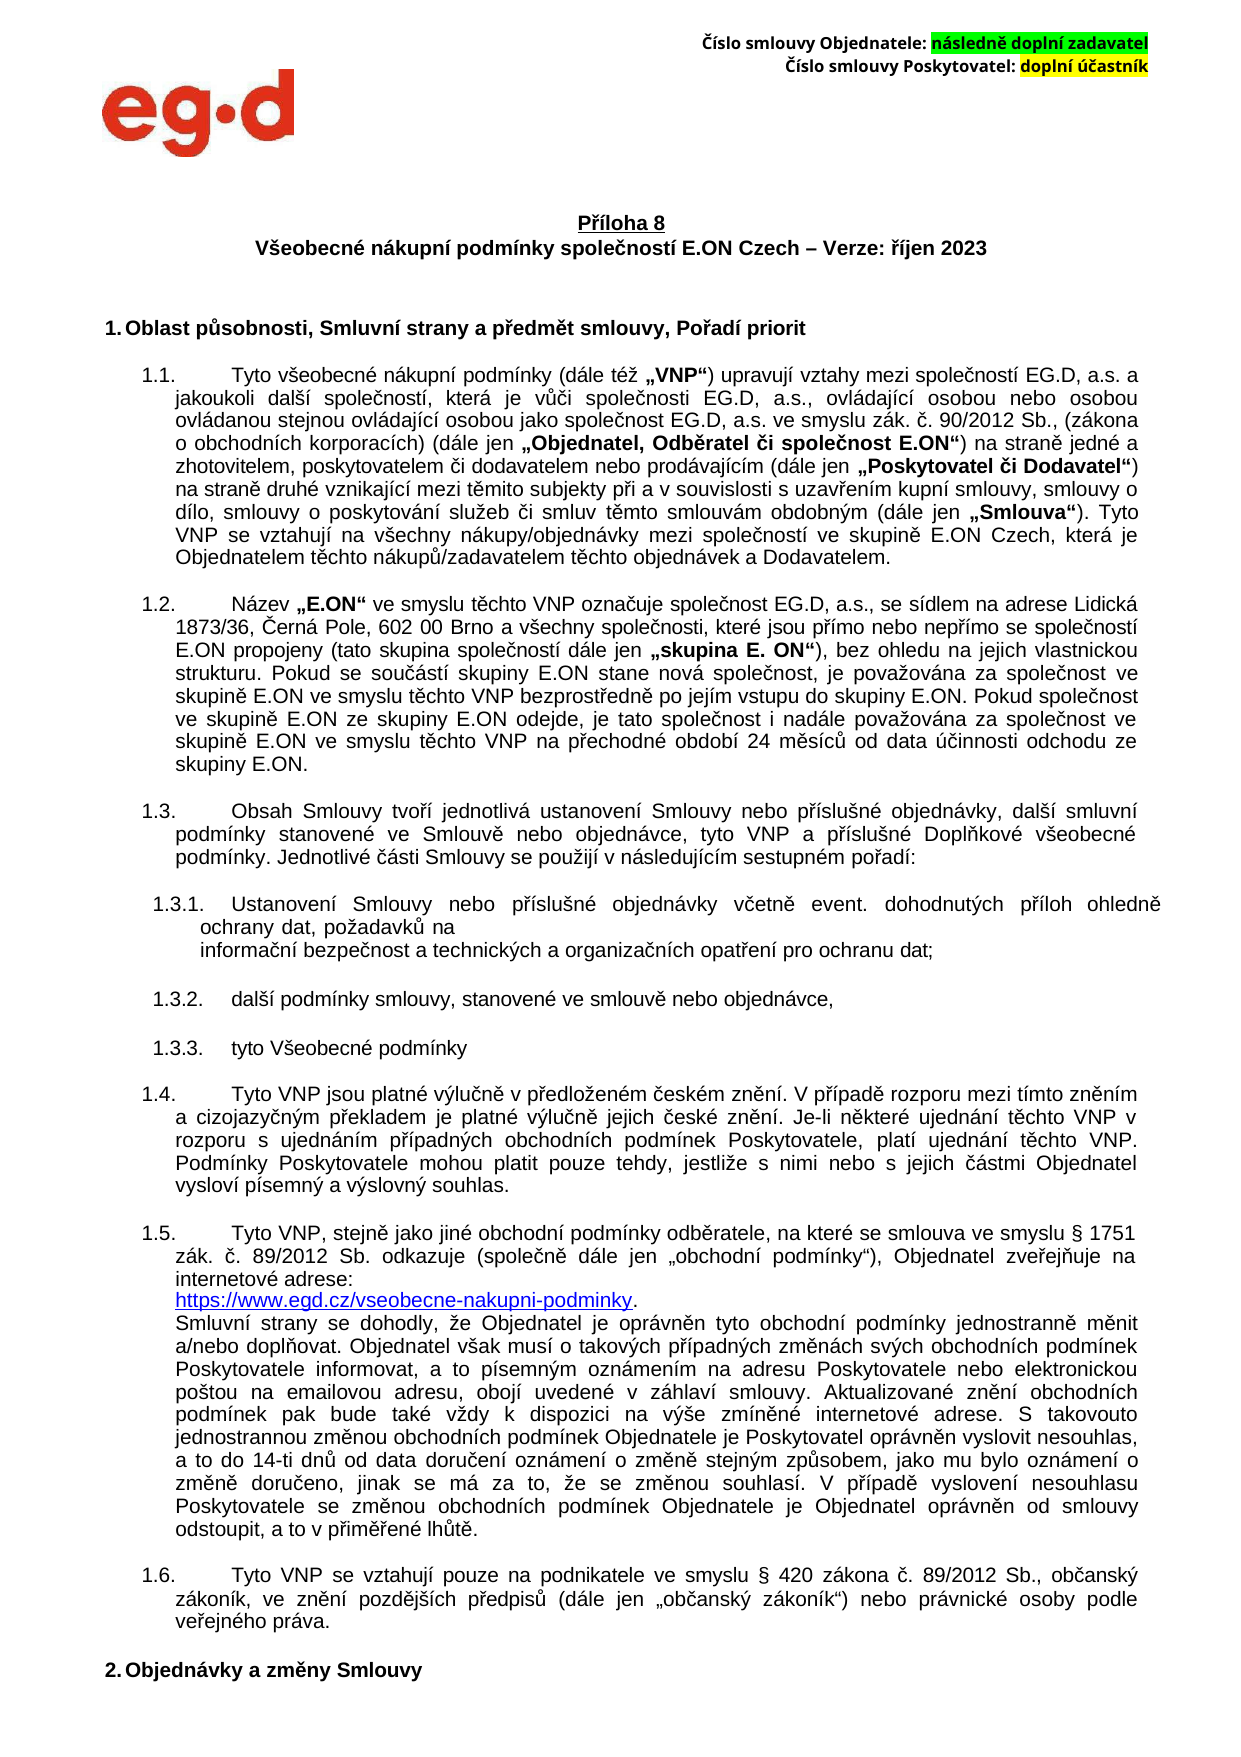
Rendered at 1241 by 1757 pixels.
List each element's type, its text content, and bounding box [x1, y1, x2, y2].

subtitle Oblast působnosti, Smluvní strany a předmět smlouvy, Pořadí priorit [104, 316, 1161, 340]
text Smluvní strany se dohodly, že Objednatel je oprávněn tyto obchodní podmínky jednostranně měnit a/nebo doplňovat. Objednatel však musí o takových případných změnách svých obchodních podmínek Poskytovatele informovat, a to písemným oznámením na adresu Poskytovatele nebo elektronickou poštou na emailovou adresu, obojí uvedené v záhlaví smlouvy. Aktualizované znění obchodních podmínek pak bude také vždy k dispozici na výše zmíněné internetové adrese. S takovouto jednostrannou změnou obchodních podmínek Objednatele je Poskytovatel oprávněn vyslovit nesouhlas, a to do 14-ti dnů od data doručení oznámení o změně stejným způsobem, jako mu bylo oznámení o změně doručeno, jinak se má za to, že se změnou souhlasí. V případě vyslovení nesouhlasu Poskytovatele se změnou obchodních podmínek Objednatele je Objednatel oprávněn od smlouvy odstoupit, a to v přiměřené lhůtě. [175, 1312, 1139, 1540]
text informační bezpečnost a technických a organizačních opatření pro ochranu dat; [200, 939, 1161, 962]
list Název „E.ON“ ve smyslu těchto VNP označuje společnost EG.D, a.s., se sídlem na adrese Lidická 1873/36, Černá Pole, 602 00 Brno a všechny společnosti, které jsou přímo nebo nepřímo se společností E.ON propojeny (tato skupina společností dále jen „skupina E. ON“), bez ohledu na jejich vlastnickou strukturu. Pokud se součástí skupiny E.ON stane nová společnost, je považována za společnost ve skupině E.ON ve smyslu těchto VNP bezprostředně po jejím vstupu do skupiny E.ON. Pokud společnost ve skupině E.ON ze skupiny E.ON odejde, je tato společnost i nadále považována za společnost ve skupině E.ON ve smyslu těchto VNP na přechodné období 24 měsíců od data účinnosti odchodu ze skupiny E.ON. [141, 594, 1138, 776]
picture [102, 69, 294, 157]
subtitle Objednávky a změny Smlouvy [104, 1657, 1161, 1681]
list Tyto VNP se vztahují pouze na podnikatele ve smyslu § 420 zákona č. 89/2012 Sb., občanský zákoník, ve znění pozdějších předpisů (dále jen „občanský zákoník“) nebo právnické osoby podle veřejného práva. [141, 1565, 1138, 1633]
list Ustanovení Smlouvy nebo příslušné objednávky včetně event. dohodnutých příloh ohledně ochrany dat, požadavků na [152, 893, 1161, 939]
list tyto Všeobecné podmínky [152, 1035, 1161, 1059]
list Tyto VNP, stejně jako jiné obchodní podmínky odběratele, na které se smlouva ve smyslu § 1751 zák. č. 89/2012 Sb. odkazuje (společně dále jen „obchodní podmínky“), Objednatel zveřejňuje na internetové adrese: [141, 1222, 1137, 1290]
list další podmínky smlouvy, stanovené ve smlouvě nebo objednávce, [152, 987, 1161, 1011]
list Obsah Smlouvy tvoří jednotlivá ustanovení Smlouvy nebo příslušné objednávky, další smluvní podmínky stanovené ve Smlouvě nebo objednávce, tyto VNP a příslušné Doplňkové všeobecné podmínky. Jednotlivé části Smlouvy se použijí v následujícím sestupném pořadí: [141, 800, 1137, 868]
list Tyto VNP jsou platné výlučně v předloženém českém znění. V případě rozporu mezi tímto zněním a cizojazyčným překladem je platné výlučně jejich české znění. Je-li některé ujednání těchto VNP v rozporu s ujednáním případných obchodních podmínek Poskytovatele, platí ujednání těchto VNP. Podmínky Poskytovatele mohou platit pouze tehdy, jestliže s nimi nebo s jejich částmi Objednatel vysloví písemný a výslovný souhlas. [141, 1083, 1138, 1197]
text https://www.egd.cz/vseobecne-nakupni-podminky. [175, 1290, 1161, 1312]
text Všeobecné nákupní podmínky společností E.ON Czech – Verze: říjen 2023 [81, 236, 1161, 260]
list Tyto všeobecné nákupní podmínky (dále též „VNP“) upravují vztahy mezi společností EG.D, a.s. a jakoukoli další společností, která je vůči společnosti EG.D, a.s., ovládající osobou nebo osobou ovládanou stejnou ovládající osobou jako společnost EG.D, a.s. ve smyslu zák. č. 90/2012 Sb., (zákona o obchodních korporacích) (dále jen „Objednatel, Odběratel či společnost E.ON“) na straně jedné a zhotovitelem, poskytovatelem či dodavatelem nebo prodávajícím (dále jen „Poskytovatel či Dodavatel“) na straně druhé vznikající mezi těmito subjekty při a v souvislosti s uzavřením kupní smlouvy, smlouvy o dílo, smlouvy o poskytování služeb či smluv těmto smlouvám obdobným (dále jen „Smlouva“). Tyto VNP se vztahují na všechny nákupy/objednávky mezi společností ve skupině E.ON Czech, která je Objednatelem těchto nákupů/zadavatelem těchto objednávek a Dodavatelem. [141, 364, 1139, 569]
text Příloha 8 [81, 211, 1161, 235]
